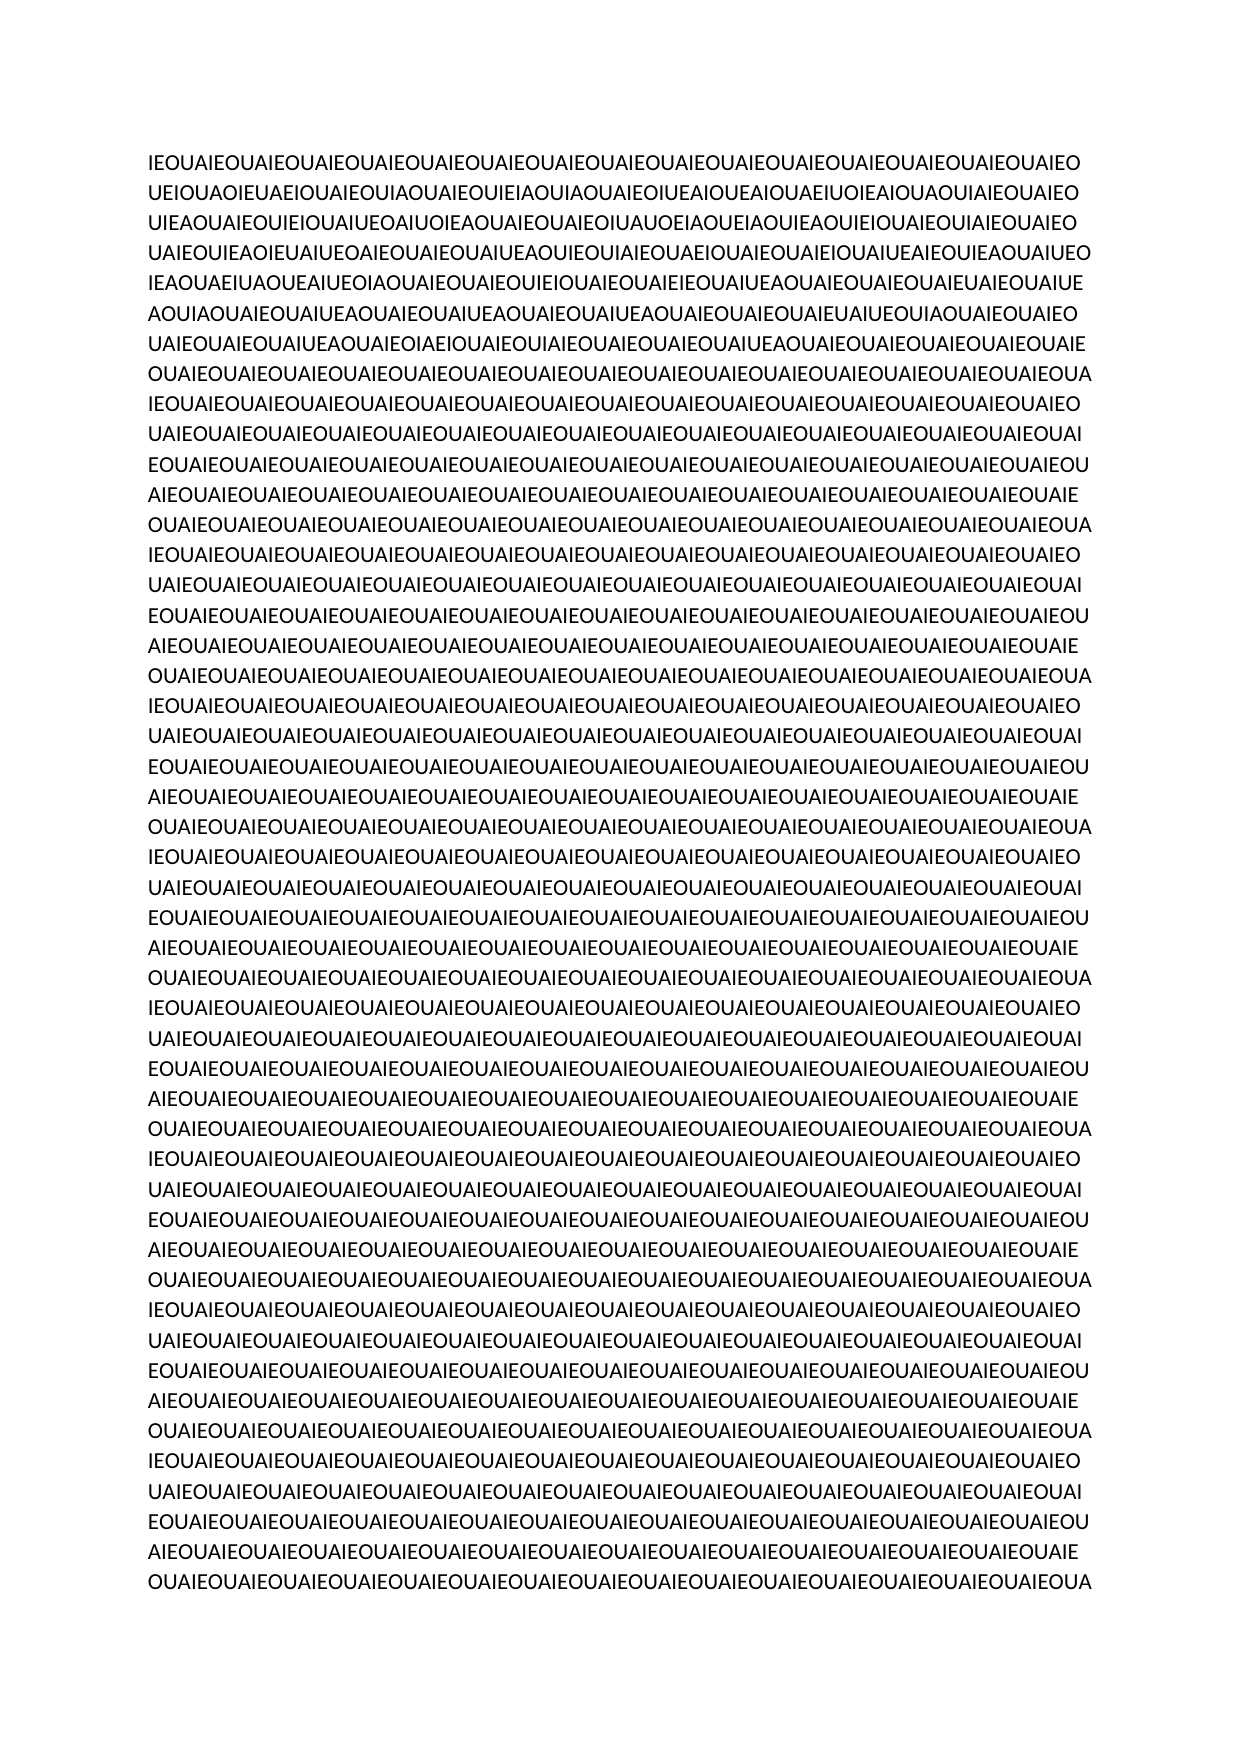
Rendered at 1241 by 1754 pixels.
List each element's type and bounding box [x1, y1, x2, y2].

text [148, 148, 1093, 1595]
